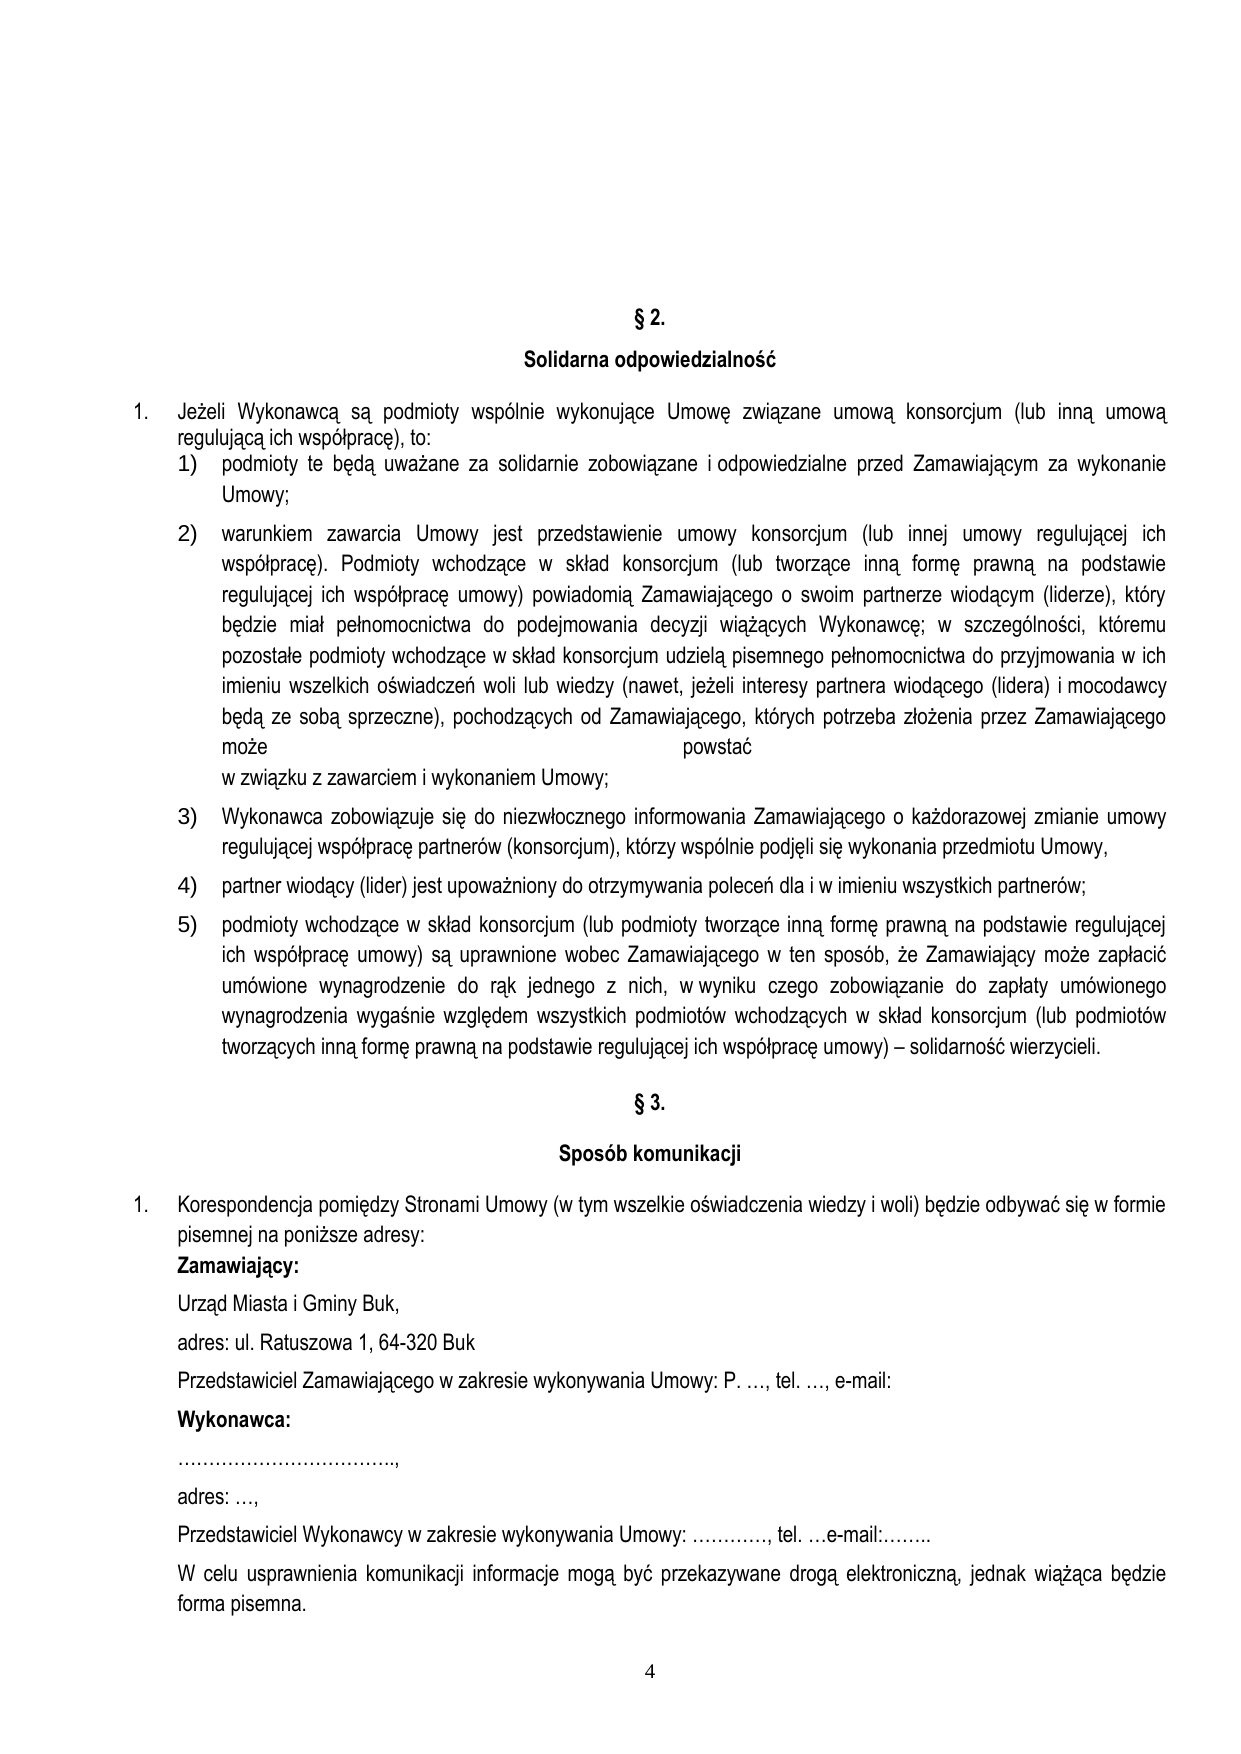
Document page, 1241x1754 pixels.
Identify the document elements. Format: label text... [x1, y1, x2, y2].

text § 3. [133, 1088, 1167, 1115]
text …………………………….., [177, 1444, 1167, 1471]
text Urząd Miasta i Gminy Buk, [177, 1290, 1167, 1317]
text Wykonawca: [177, 1406, 1167, 1432]
list podmioty wchodzące w skład konsorcjum (lub podmioty tworzące inną formę prawną na podstawie regulującej ich współpracę umowy) są uprawnione wobec Zamawiającego w ten sposób, że Zamawiający może zapłacić umówione wynagrodzenie do rąk jednego z nich, w wyniku czego zobowiązanie do zapłaty umówionego wynagrodzenia wygaśnie względem wszystkich podmiotów wchodzących w skład konsorcjum (lub podmiotów tworzących inną formę prawną na podstawie regulującej ich współpracę umowy) – solidarność wierzycieli. [177, 911, 1167, 1059]
list warunkiem zawarcia Umowy jest przedstawienie umowy konsorcjum (lub innej umowy regulującej ich współpracę). Podmioty wchodzące w skład konsorcjum (lub tworzące inną formę prawną na podstawie regulującej ich współpracę umowy) powiadomią Zamawiającego o swoim partnerze wiodącym (liderze), który będzie miał pełnomocnictwa do podejmowania decyzji wiążących Wykonawcę; w szczególności, któremu pozostałe podmioty wchodzące w skład konsorcjum udzielą pisemnego pełnomocnictwa do przyjmowania w ich imieniu wszelkich oświadczeń woli lub wiedzy (nawet, jeżeli interesy partnera wiodącego (lidera) i mocodawcy będą ze sobą sprzeczne), pochodzących od Zamawiającego, których potrzeba złożenia przez Zamawiającego może powstać w związku z zawarciem i wykonaniem Umowy; [177, 520, 1167, 790]
text Przedstawiciel Wykonawcy w zakresie wykonywania Umowy: …………, tel. …e-mail:…….. [177, 1521, 1167, 1548]
text adres: ul. Ratuszowa 1, 64-320 Buk [177, 1329, 1167, 1355]
text W celu usprawnienia komunikacji informacje mogą być przekazywane drogą elektroniczną, jednak wiążąca będzie forma pisemna. [177, 1560, 1167, 1617]
list Korespondencja pomiędzy Stronami Umowy (w tym wszelkie oświadczenia wiedzy i woli) będzie odbywać się w formie pisemnej na poniższe adresy: [133, 1191, 1167, 1248]
list partner wiodący (lider) jest upoważniony do otrzymywania poleceń dla i w imieniu wszystkich partnerów; [177, 872, 1167, 898]
list podmioty te będą uważane za solidarnie zobowiązane i odpowiedzialne przed Zamawiającym za wykonanie Umowy; [177, 450, 1167, 507]
list Wykonawca zobowiązuje się do niezwłocznego informowania Zamawiającego o każdorazowej zmianie umowy regulującej współpracę partnerów (konsorcjum), którzy wspólnie podjęli się wykonania przedmiotu Umowy, [177, 803, 1167, 859]
text § 2. [133, 303, 1167, 330]
text Przedstawiciel Zamawiającego w zakresie wykonywania Umowy: P. …, tel. …, e-mail: [177, 1367, 1167, 1394]
text Solidarna odpowiedzialność [133, 346, 1167, 373]
list Jeżeli Wykonawcą są podmioty wspólnie wykonujące Umowę związane umową konsorcjum (lub inną umową regulującą ich współpracę), to: [133, 398, 1167, 450]
text Sposób komunikacji [133, 1140, 1167, 1166]
text adres: …, [177, 1483, 1167, 1509]
text Zamawiający: [177, 1252, 1167, 1278]
